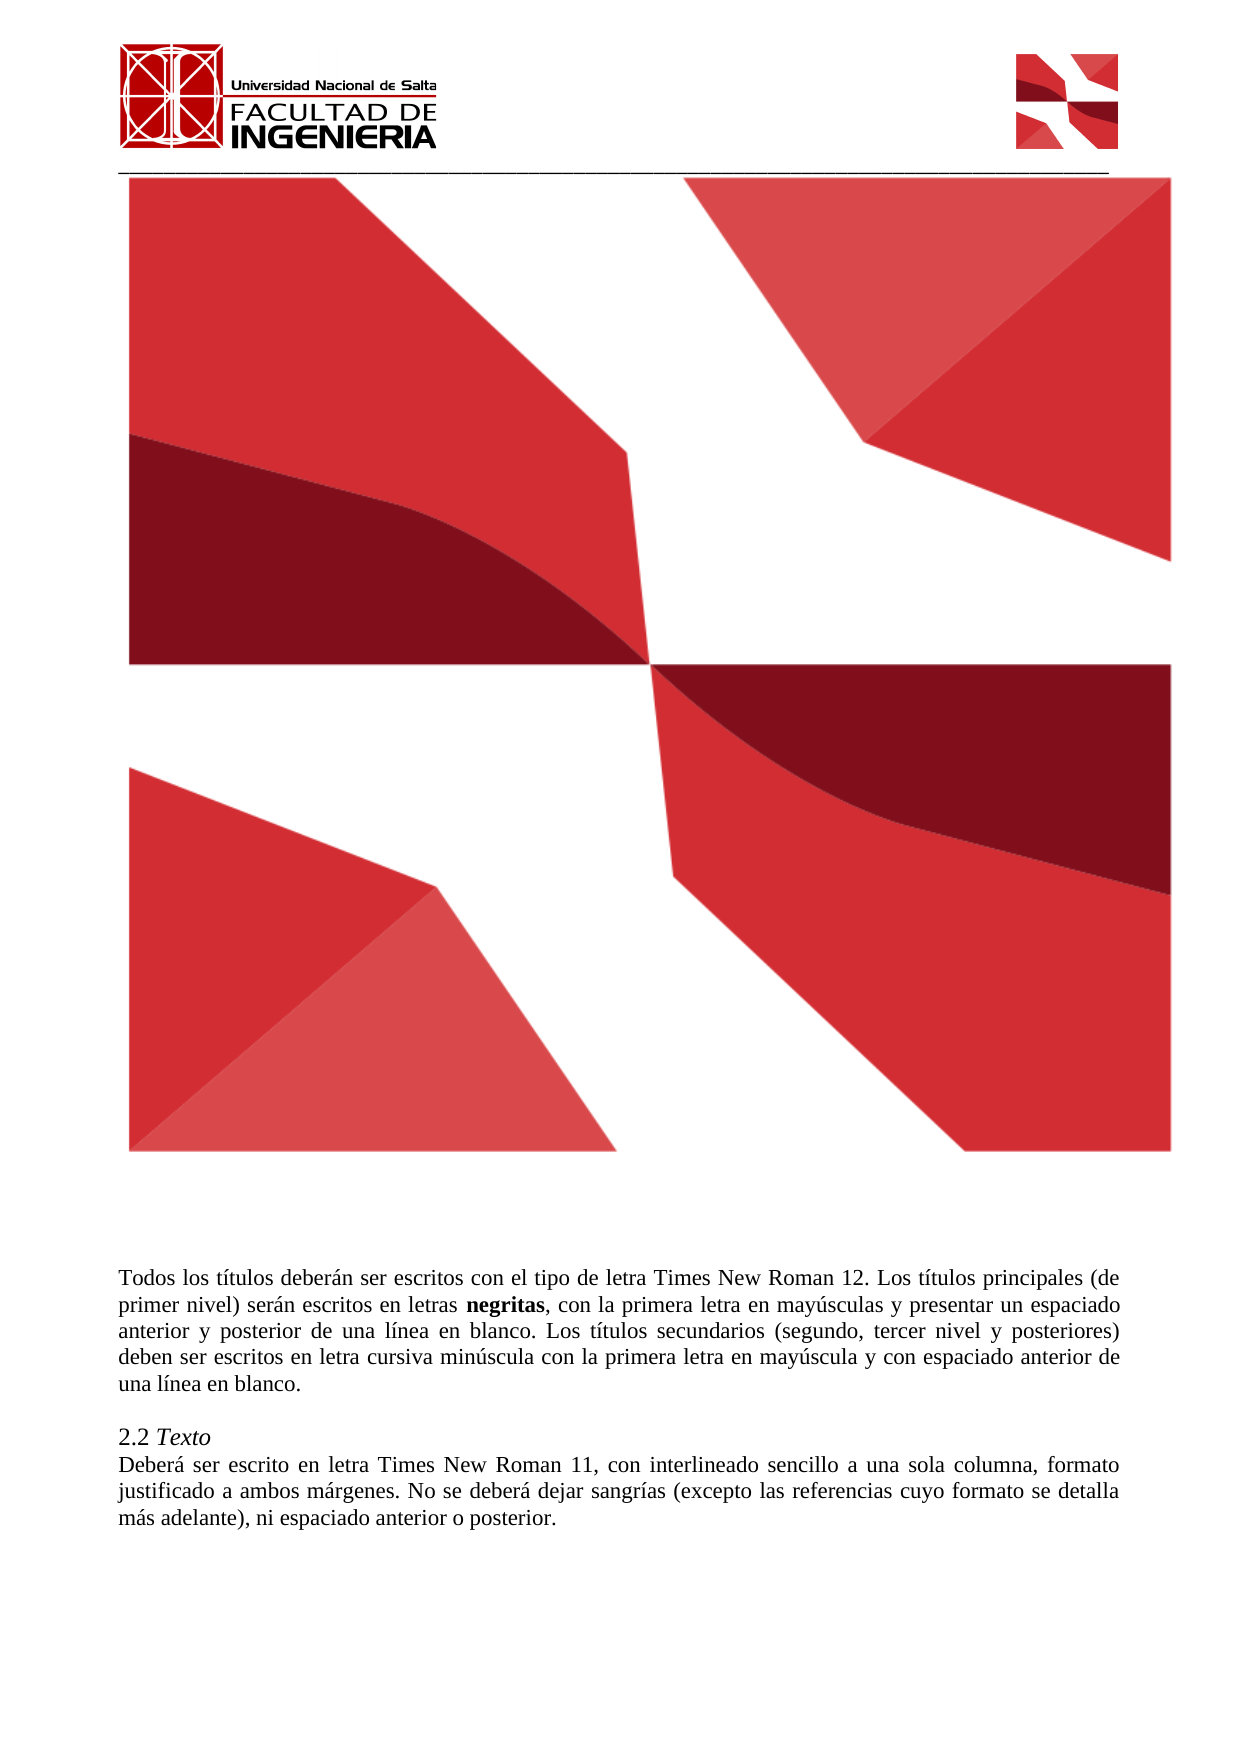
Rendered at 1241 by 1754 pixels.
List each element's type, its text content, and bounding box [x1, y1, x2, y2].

picture [118, 42, 437, 150]
picture [1015, 54, 1119, 150]
list Texto [118, 1422, 1122, 1451]
text Deberá ser escrito en letra Times New Roman 11, con interlineado sencillo a una sola columna, formato justificado a ambos márgenes. No se deberá dejar sangrías (excepto las referencias cuyo formato se detalla más adelante), ni espaciado anterior o posterior. [118, 1451, 1122, 1530]
text Todos los títulos deberán ser escritos con el tipo de letra Times New Roman 12. Los títulos principales (de primer nivel) serán escritos en letras negritas, con la primera letra en mayúsculas y presentar un espaciado anterior y posterior de una línea en blanco. Los títulos secundarios (segundo, tercer nivel y posteriores) deben ser escritos en letra cursiva minúscula con la primera letra en mayúscula y con espaciado anterior de una línea en blanco. [118, 1265, 1122, 1396]
picture [118, 177, 1182, 1265]
